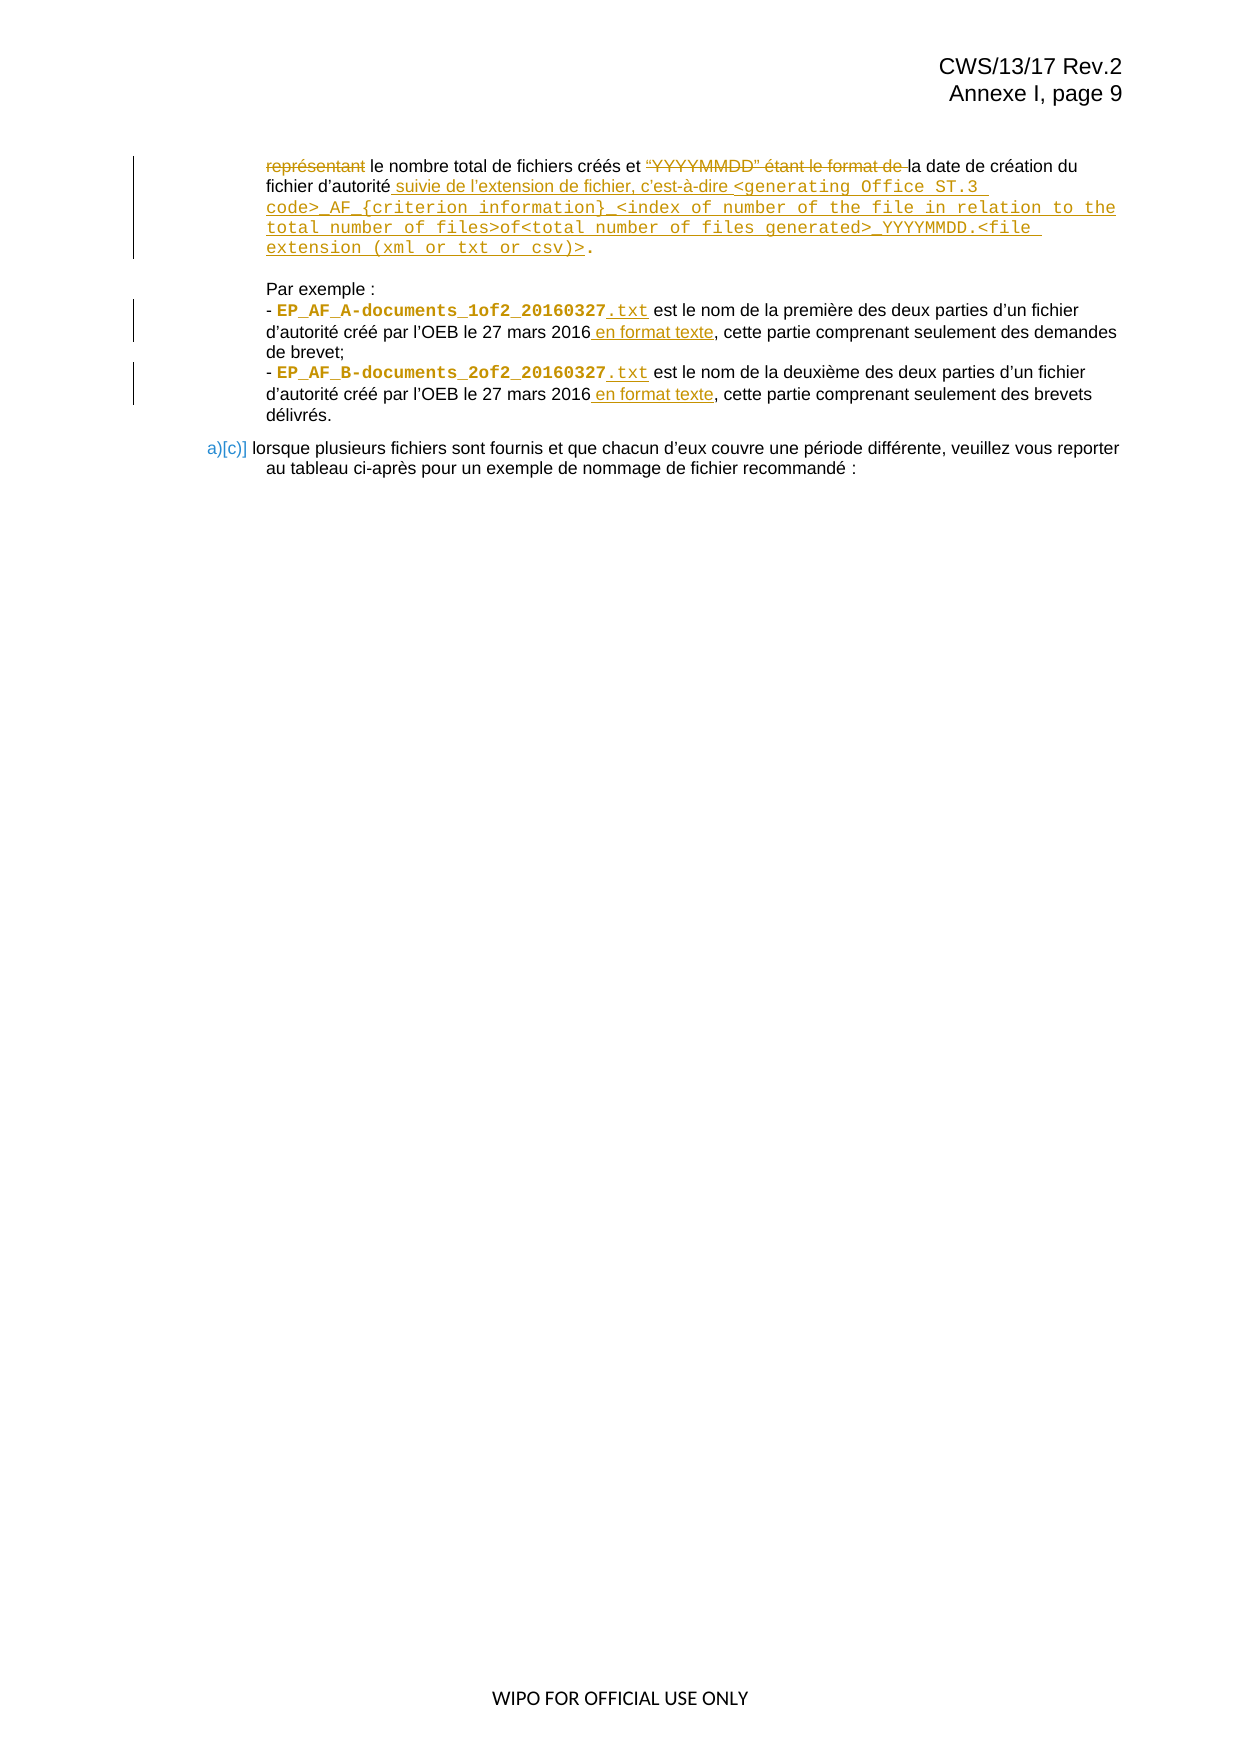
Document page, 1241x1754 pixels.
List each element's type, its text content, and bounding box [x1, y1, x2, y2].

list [207, 156, 1122, 425]
list lorsque plusieurs fichiers sont fournis et que chacun d’eux couvre une période différente, veuillez vous reporter au tableau ci-après pour un exemple de nommage de fichier recommandé : [207, 437, 1122, 478]
